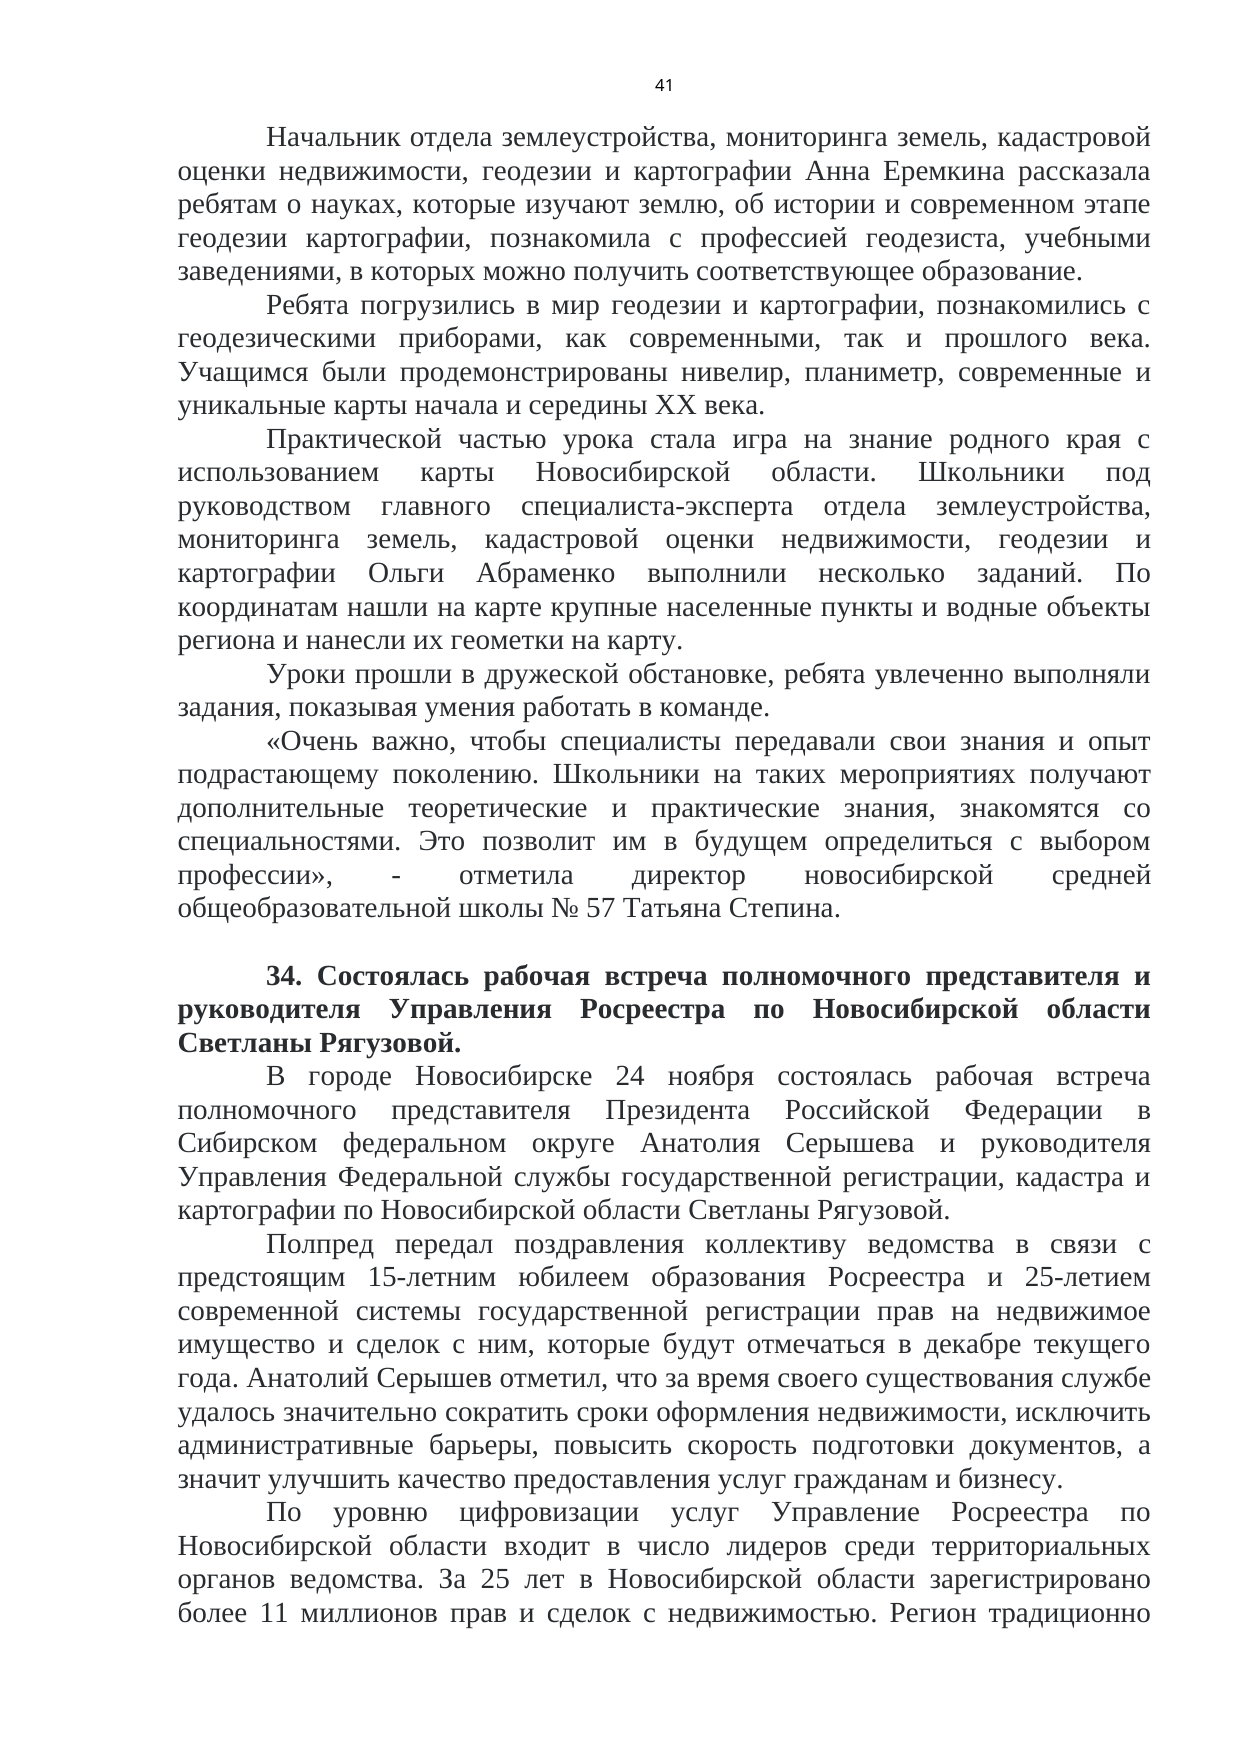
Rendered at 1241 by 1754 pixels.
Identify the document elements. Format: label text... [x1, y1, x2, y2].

text В городе Новосибирске 24 ноября состоялась рабочая встреча полномочного представителя Президента Российской Федерации в Сибирском федеральном округе Анатолия Серышева и руководителя Управления Федеральной службы государственной регистрации, кадастра и картографии по Новосибирской области Светланы Рягузовой. [177, 1058, 1152, 1226]
text Полпред передал поздравления коллективу ведомства в связи с предстоящим 15-летним юбилеем образования Росреестра и 25-летием современной системы государственной регистрации прав на недвижимое имущество и сделок с ним, которые будут отмечаться в декабре текущего года. Анатолий Серышев отметил, что за время своего существования службе удалось значительно сократить сроки оформления недвижимости, исключить административные барьеры, повысить скорость подготовки документов, а значит улучшить качество предоставления услуг гражданам и бизнесу. [177, 1226, 1152, 1494]
text «Очень важно, чтобы специалисты передавали свои знания и опыт подрастающему поколению. Школьники на таких мероприятиях получают дополнительные теоретические и практические знания, знакомятся со специальностями. Это позволит им в будущем определиться с выбором профессии», - отметила директор новосибирской средней общеобразовательной школы № 57 Татьяна Степина. [177, 723, 1152, 924]
text Начальник отдела землеустройства, мониторинга земель, кадастровой оценки недвижимости, геодезии и картографии Анна Еремкина рассказала ребятам о науках, которые изучают землю, об истории и современном этапе геодезии картографии, познакомила с профессией геодезиста, учебными заведениями, в которых можно получить соответствующее образование. [177, 119, 1152, 287]
text Практической частью урока стала игра на знание родного края с использованием карты Новосибирской области. Школьники под руководством главного специалиста-эксперта отдела землеустройства, мониторинга земель, кадастровой оценки недвижимости, геодезии и картографии Ольги Абраменко выполнили несколько заданий. По координатам нашли на карте крупные населенные пункты и водные объекты региона и нанесли их геометки на карту. [177, 421, 1152, 656]
text 34. Состоялась рабочая встреча полномочного представителя и руководителя Управления Росреестра по Новосибирской области Светланы Рягузовой. [177, 958, 1152, 1058]
text Уроки прошли в дружеской обстановке, ребята увлеченно выполняли задания, показывая умения работать в команде. [177, 656, 1152, 723]
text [177, 1494, 1152, 1628]
text Ребята погрузились в мир геодезии и картографии, познакомились с геодезическими приборами, как современными, так и прошлого века. Учащимся были продемонстрированы нивелир, планиметр, современные и уникальные карты начала и середины ХХ века. [177, 287, 1152, 421]
